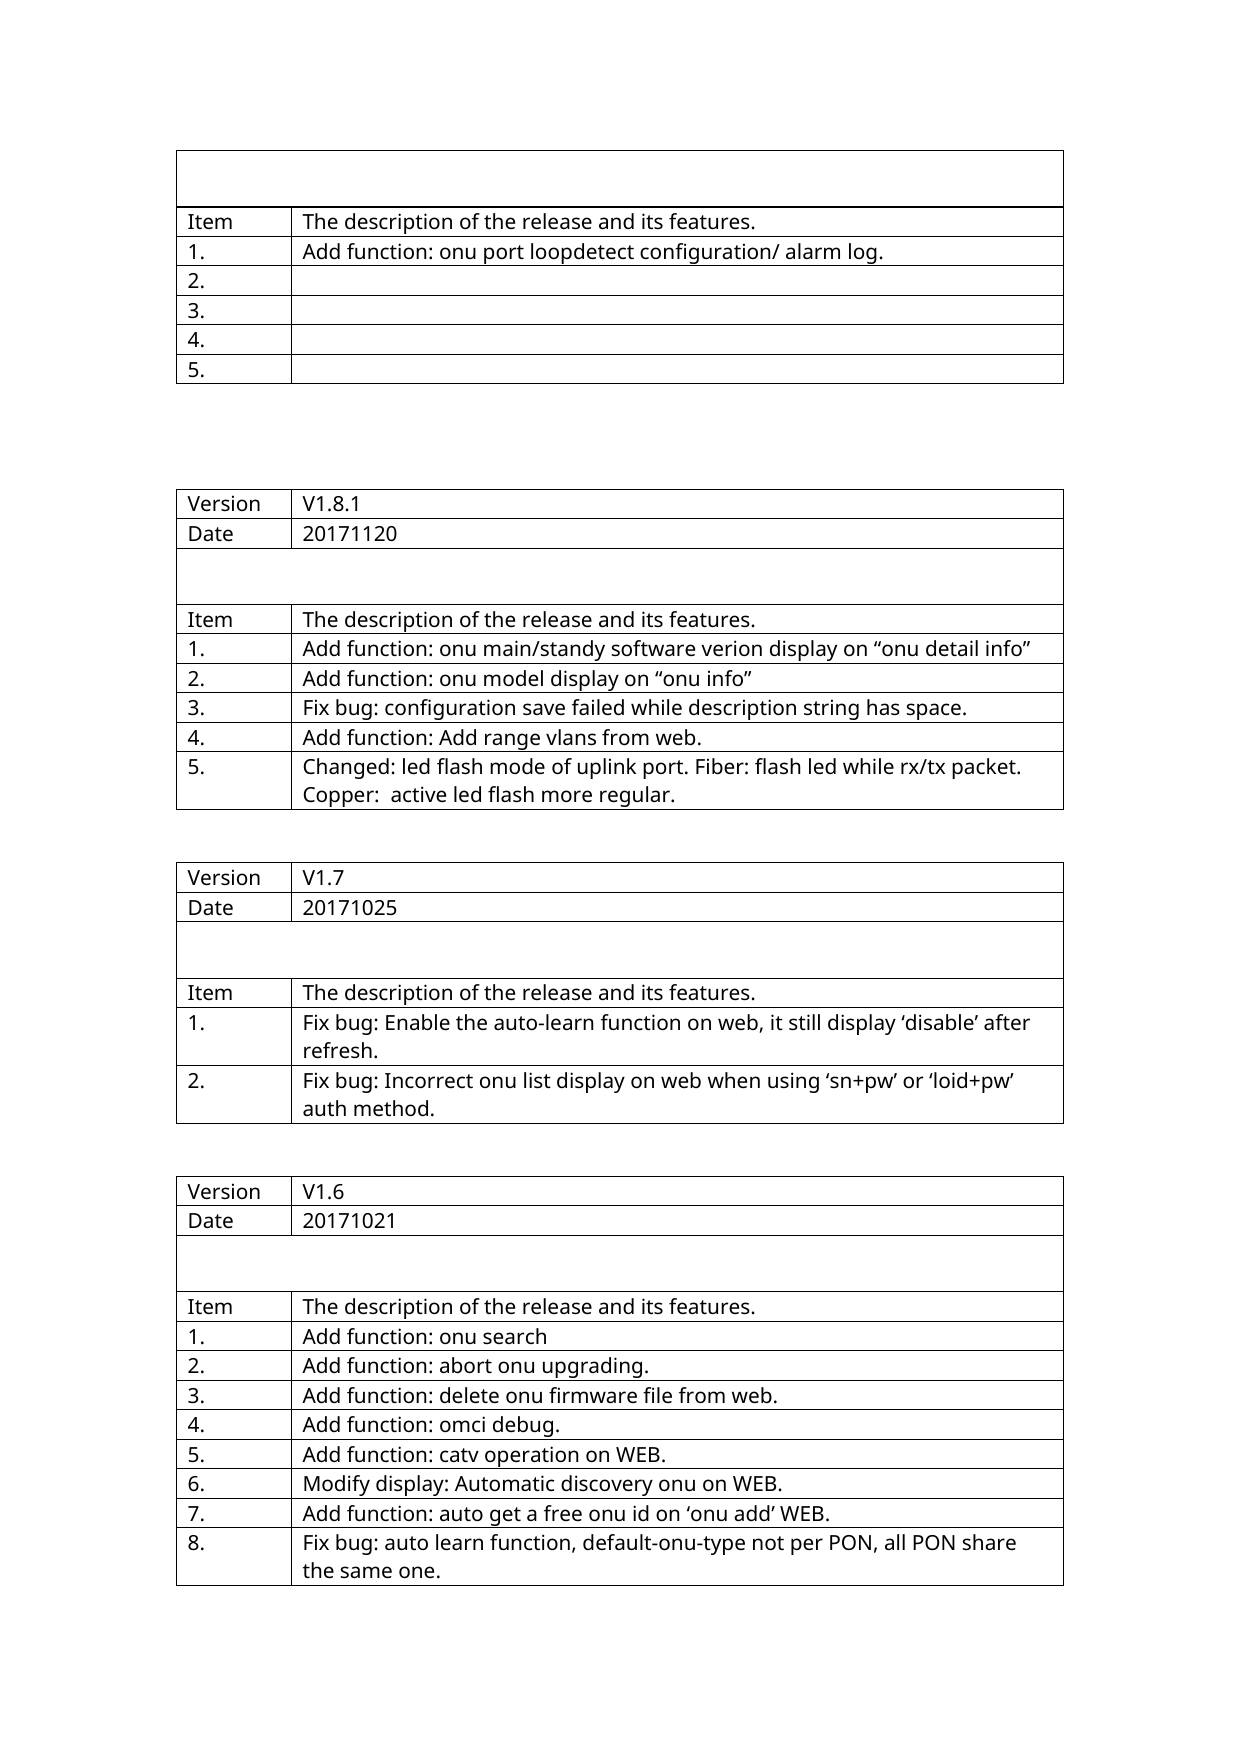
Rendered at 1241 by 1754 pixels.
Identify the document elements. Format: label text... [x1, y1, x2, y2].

table_cell The description of the release and its features. [292, 979, 1063, 1007]
table_cell 4. [177, 1410, 291, 1439]
table_cell 2. [177, 664, 291, 692]
table_cell 1. [177, 634, 291, 663]
table_cell Modify display: Automatic discovery onu on WEB. [292, 1469, 1063, 1498]
table_cell The description of the release and its features. [292, 605, 1063, 633]
table_cell 3. [177, 296, 291, 324]
table_header Version [177, 490, 291, 518]
table_cell [177, 151, 1063, 206]
table_cell Add function: onu main/standy software verion display on “onu detail info” [292, 634, 1063, 663]
table_header V1.7 [292, 863, 1063, 892]
table_cell 8. [177, 1528, 291, 1585]
table_cell [292, 296, 1063, 324]
table_cell 1. [177, 1008, 291, 1065]
table_cell 5. [177, 355, 291, 383]
table_cell Add function: onu search [292, 1322, 1063, 1350]
table_header V1.8.1 [292, 490, 1063, 518]
table_cell Date [177, 893, 291, 921]
table_cell Add function: delete onu firmware file from web. [292, 1381, 1063, 1409]
table_cell Fix bug: Enable the auto-learn function on web, it still display ‘disable’ after refresh. [292, 1008, 1063, 1065]
table_cell 2. [177, 1351, 291, 1380]
table_cell 5. [177, 752, 291, 809]
table_cell 7. [177, 1499, 291, 1527]
table_cell Add function: omci debug. [292, 1410, 1063, 1439]
table_cell The description of the release and its features. [292, 1292, 1063, 1321]
table_cell [177, 922, 1063, 977]
table_cell Item [177, 1292, 291, 1321]
table_cell Add function: onu model display on “onu info” [292, 664, 1063, 692]
table_cell [177, 1236, 1063, 1291]
table_cell 20171021 [292, 1206, 1063, 1235]
table_cell 20171120 [292, 519, 1063, 547]
table_cell Add function: abort onu upgrading. [292, 1351, 1063, 1380]
table_cell 1. [177, 237, 291, 265]
table_cell Add function: onu port loopdetect configuration/ alarm log. [292, 237, 1063, 265]
table_cell Add function: auto get a free onu id on ‘onu add’ WEB. [292, 1499, 1063, 1527]
table_cell Item [177, 979, 291, 1007]
table_cell 4. [177, 325, 291, 354]
table_cell Add function: Add range vlans from web. [292, 723, 1063, 751]
table_cell Changed: led flash mode of uplink port. Fiber: flash led while rx/tx packet. Copper: active led flash more regular. [292, 752, 1063, 809]
table_cell 2. [177, 266, 291, 295]
table_cell Date [177, 1206, 291, 1235]
table_cell Fix bug: configuration save failed while description string has space. [292, 693, 1063, 722]
table_cell 6. [177, 1469, 291, 1498]
table_cell Add function: catv operation on WEB. [292, 1440, 1063, 1468]
table_cell [292, 266, 1063, 295]
table_header Version [177, 863, 291, 892]
table_cell 3. [177, 1381, 291, 1409]
table_cell Fix bug: auto learn function, default-onu-type not per PON, all PON share the same one. [292, 1528, 1063, 1585]
table_cell Item [177, 208, 291, 236]
table_header V1.6 [292, 1177, 1063, 1205]
table_cell Fix bug: Incorrect onu list display on web when using ‘sn+pw’ or ‘loid+pw’ auth method. [292, 1066, 1063, 1123]
table_cell The description of the release and its features. [292, 208, 1063, 236]
table_header Version [177, 1177, 291, 1205]
table_cell [177, 549, 1063, 604]
table_cell 1. [177, 1322, 291, 1350]
table_cell [292, 355, 1063, 383]
table_cell Date [177, 519, 291, 547]
table_cell 2. [177, 1066, 291, 1123]
table_cell 4. [177, 723, 291, 751]
table_cell 3. [177, 693, 291, 722]
table_cell Item [177, 605, 291, 633]
table_cell [292, 325, 1063, 354]
table_cell 20171025 [292, 893, 1063, 921]
table_cell 5. [177, 1440, 291, 1468]
